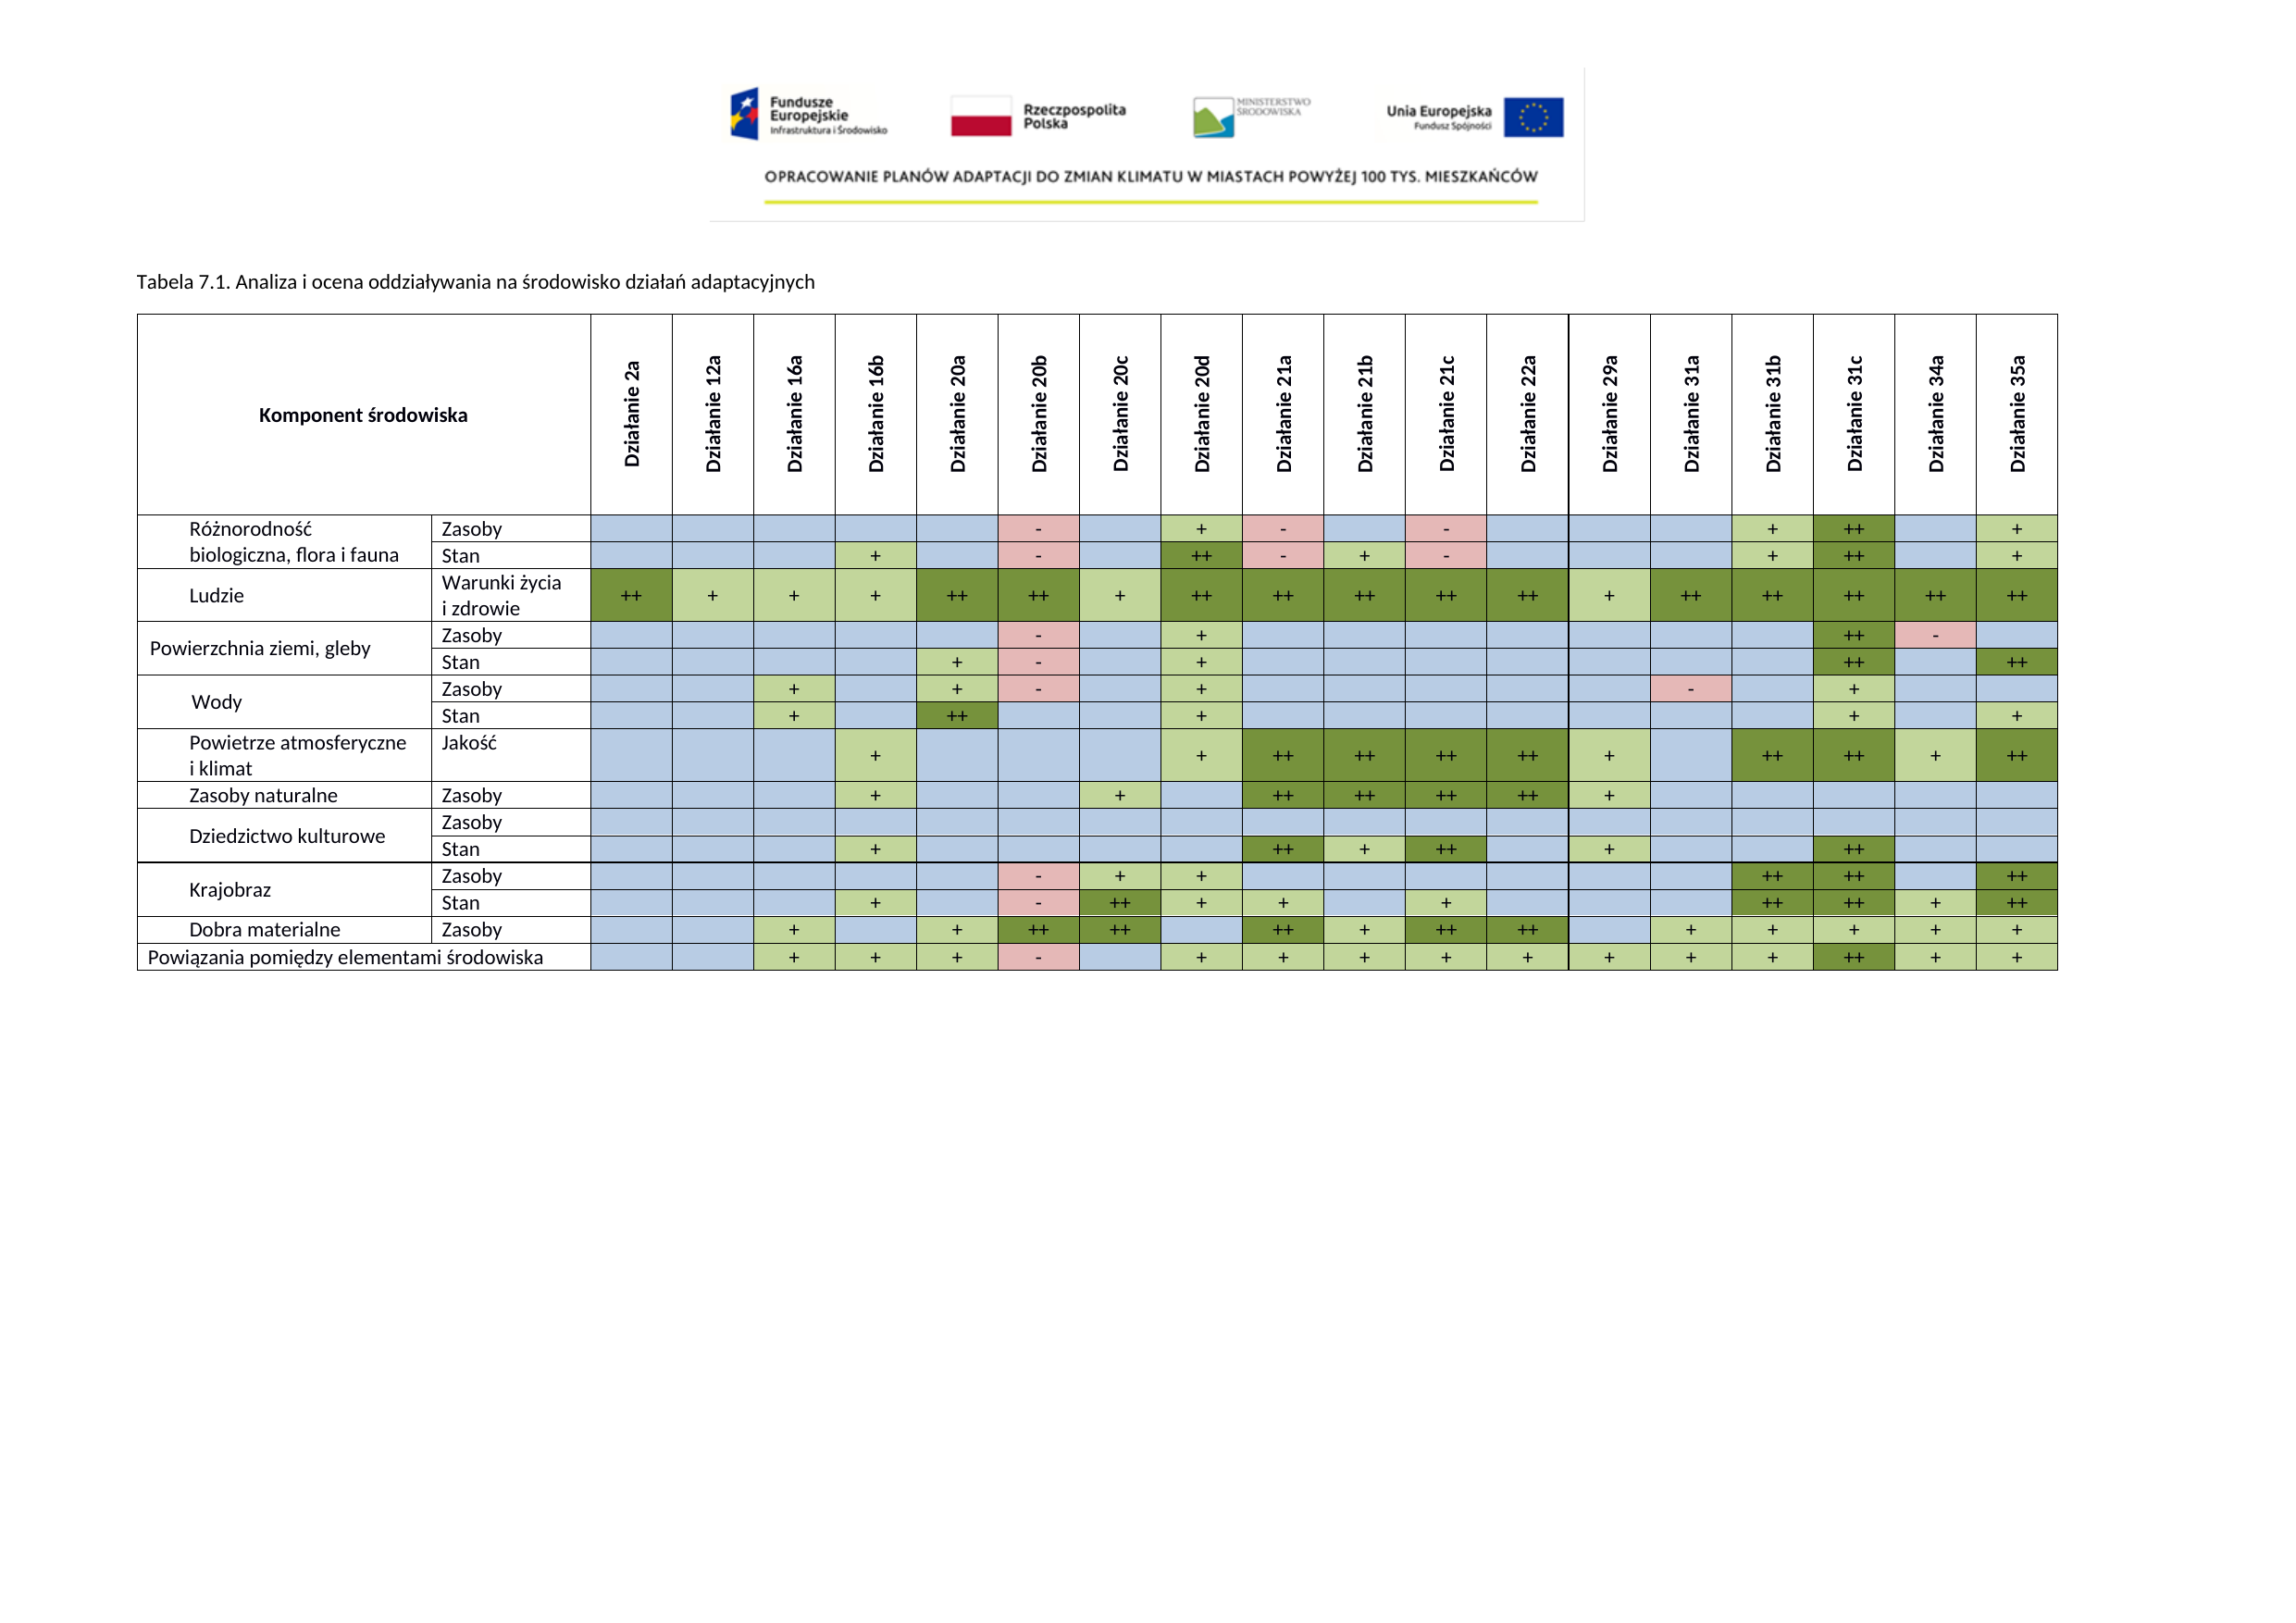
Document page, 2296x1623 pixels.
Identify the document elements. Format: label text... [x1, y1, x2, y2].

table_cell [1406, 675, 1486, 701]
table_cell [591, 675, 672, 701]
table_cell + [1814, 917, 1894, 943]
table_cell + [836, 729, 916, 781]
table_cell [673, 729, 753, 781]
table_cell - [1895, 622, 1976, 648]
table_cell [836, 863, 916, 889]
table_cell [836, 622, 916, 648]
table_cell [1080, 836, 1160, 861]
table_cell ++ [1487, 782, 1568, 808]
table_cell [1651, 702, 1731, 728]
table_cell Warunki życia i zdrowie [432, 569, 590, 621]
table_cell ++ [1406, 836, 1486, 861]
table_cell + [836, 569, 916, 621]
table_cell ++ [1732, 729, 1813, 781]
table_cell Zasoby [432, 782, 590, 808]
table_cell Stan [432, 890, 590, 915]
table_cell + [1895, 729, 1976, 781]
table_cell [1732, 836, 1813, 861]
table_cell [836, 515, 916, 541]
table_cell [999, 782, 1079, 808]
table_cell [1243, 809, 1323, 835]
table_cell [1487, 649, 1568, 675]
table_cell + [1324, 542, 1405, 568]
table_cell + [754, 944, 835, 970]
table_cell + [1080, 782, 1160, 808]
table_cell [917, 809, 998, 835]
table_cell + [1161, 515, 1242, 541]
table_cell + [754, 702, 835, 728]
table_cell [1487, 836, 1568, 861]
table_cell [1570, 890, 1650, 915]
table_cell [1651, 890, 1731, 915]
table_cell [917, 515, 998, 541]
table_cell - [999, 542, 1079, 568]
table_cell - [1651, 675, 1731, 701]
table_cell [836, 702, 916, 728]
table_cell + [1161, 729, 1242, 781]
table_cell ++ [1243, 836, 1323, 861]
table_cell [1895, 675, 1976, 701]
table_cell ++ [1080, 917, 1160, 943]
table_cell [754, 782, 835, 808]
table_cell + [1161, 863, 1242, 889]
table_cell + [1080, 569, 1160, 621]
table_cell [999, 836, 1079, 861]
table_cell [591, 782, 672, 808]
table_cell ++ [1977, 863, 2057, 889]
table_cell [1977, 836, 2057, 861]
table_cell ++ [1487, 729, 1568, 781]
table_cell Zasoby [432, 917, 590, 943]
table_cell [1406, 863, 1486, 889]
table_cell [1570, 515, 1650, 541]
table_cell ++ [1324, 569, 1405, 621]
table_header Działanie 22a [1487, 315, 1568, 514]
table_cell [1977, 675, 2057, 701]
table_cell + [836, 836, 916, 861]
table_cell [917, 542, 998, 568]
table_cell [673, 890, 753, 915]
table_cell [1570, 542, 1650, 568]
table_cell + [1895, 890, 1976, 915]
table_cell [673, 702, 753, 728]
table_cell [1570, 863, 1650, 889]
table_cell ++ [1814, 622, 1894, 648]
table_cell + [1895, 917, 1976, 943]
table_cell + [1977, 944, 2057, 970]
table_cell + [917, 675, 998, 701]
table_cell Zasoby naturalne [138, 782, 431, 808]
table_header Działanie 31c [1814, 315, 1894, 514]
table_cell [1732, 782, 1813, 808]
table_cell ++ [1243, 917, 1323, 943]
table_cell - [1406, 542, 1486, 568]
table_cell [591, 542, 672, 568]
table_cell [754, 729, 835, 781]
table_cell [1570, 622, 1650, 648]
table_cell ++ [1814, 729, 1894, 781]
table_cell + [1570, 729, 1650, 781]
table_cell + [836, 944, 916, 970]
table_cell [1977, 809, 2057, 835]
table_cell [673, 809, 753, 835]
table_cell [1243, 622, 1323, 648]
table_cell [591, 944, 672, 970]
table_cell [1814, 809, 1894, 835]
table_cell + [1977, 515, 2057, 541]
table_cell - [999, 863, 1079, 889]
table_header Działanie 2a [591, 315, 672, 514]
table_cell [1243, 675, 1323, 701]
table_cell [1487, 675, 1568, 701]
table_cell [1324, 675, 1405, 701]
table_cell + [1651, 917, 1731, 943]
table_cell ++ [1732, 890, 1813, 915]
table_cell [1080, 702, 1160, 728]
table_cell [1732, 809, 1813, 835]
table_header Działanie 21b [1324, 315, 1405, 514]
table_cell [917, 622, 998, 648]
table_cell ++ [1324, 729, 1405, 781]
table_cell + [1161, 649, 1242, 675]
table_cell [999, 729, 1079, 781]
table_cell ++ [1243, 729, 1323, 781]
table_cell - [999, 890, 1079, 915]
table_cell + [1570, 569, 1650, 621]
table_cell Stan [432, 649, 590, 675]
table_cell [917, 836, 998, 861]
table_cell [999, 809, 1079, 835]
table_cell + [754, 675, 835, 701]
table_cell Powietrze atmosferyczne i klimat [138, 729, 431, 781]
table_cell ++ [1977, 649, 2057, 675]
table_cell [1895, 515, 1976, 541]
table_cell [591, 863, 672, 889]
table_cell [673, 863, 753, 889]
table_cell [1487, 702, 1568, 728]
table_cell + [754, 917, 835, 943]
table_cell [836, 649, 916, 675]
table_cell [754, 622, 835, 648]
table_header Działanie 31a [1651, 315, 1731, 514]
table_cell ++ [1243, 569, 1323, 621]
table_cell Wody [138, 675, 431, 728]
table_cell ++ [1814, 944, 1894, 970]
table_cell [1080, 649, 1160, 675]
table_cell ++ [1732, 569, 1813, 621]
table_cell [917, 863, 998, 889]
table_cell ++ [591, 569, 672, 621]
table_cell [673, 542, 753, 568]
table_cell [1324, 890, 1405, 915]
table_cell + [1570, 782, 1650, 808]
table_cell + [1161, 622, 1242, 648]
table_cell + [1570, 836, 1650, 861]
table_cell ++ [1161, 542, 1242, 568]
table_cell [1161, 809, 1242, 835]
table_cell + [1243, 944, 1323, 970]
table_cell [1487, 863, 1568, 889]
table_cell ++ [1814, 515, 1894, 541]
table_cell [673, 649, 753, 675]
table_cell ++ [1814, 836, 1894, 861]
table_cell Różnorodność biologiczna, flora i fauna [138, 515, 431, 568]
table_cell + [1161, 675, 1242, 701]
table_cell [1570, 675, 1650, 701]
table_cell [1814, 782, 1894, 808]
table_cell ++ [1406, 917, 1486, 943]
table_cell + [1570, 944, 1650, 970]
table_cell [917, 729, 998, 781]
table_cell [1895, 836, 1976, 861]
table_cell + [917, 649, 998, 675]
table_cell ++ [1324, 782, 1405, 808]
table_cell [1895, 542, 1976, 568]
table_cell + [754, 569, 835, 621]
table_cell ++ [1895, 569, 1976, 621]
table_cell [673, 917, 753, 943]
table_cell [917, 890, 998, 915]
table_cell [673, 782, 753, 808]
table_cell [1487, 622, 1568, 648]
table_cell [1080, 622, 1160, 648]
table_header Działanie 34a [1895, 315, 1976, 514]
table_cell [1487, 809, 1568, 835]
table_cell [754, 649, 835, 675]
table_cell [1732, 649, 1813, 675]
table_cell - [1243, 515, 1323, 541]
table_cell [591, 702, 672, 728]
table_cell [1651, 782, 1731, 808]
table_cell [1651, 649, 1731, 675]
table_cell Dziedzictwo kulturowe [138, 809, 431, 861]
table_cell + [1651, 944, 1731, 970]
table_cell [1732, 702, 1813, 728]
table_cell [917, 782, 998, 808]
table_cell [1895, 809, 1976, 835]
table_cell - [999, 649, 1079, 675]
table_cell [754, 809, 835, 835]
table_cell [1324, 649, 1405, 675]
table_cell Zasoby [432, 622, 590, 648]
table_cell [1080, 542, 1160, 568]
table_cell [1895, 649, 1976, 675]
table_cell ++ [1814, 542, 1894, 568]
table_cell ++ [1977, 729, 2057, 781]
table_cell [1161, 836, 1242, 861]
table_cell - [1243, 542, 1323, 568]
table_cell ++ [1814, 890, 1894, 915]
table_cell [1324, 515, 1405, 541]
table_cell ++ [917, 702, 998, 728]
table_cell [1651, 729, 1731, 781]
table_header Działanie 21a [1243, 315, 1323, 514]
table_cell - [999, 944, 1079, 970]
table_cell + [1243, 890, 1323, 915]
table_cell [1080, 944, 1160, 970]
table_cell [1895, 702, 1976, 728]
table_cell - [999, 622, 1079, 648]
table_cell Powiązania pomiędzy elementami środowiska [138, 944, 590, 970]
table_cell ++ [1814, 569, 1894, 621]
table_cell [673, 515, 753, 541]
table_cell ++ [1161, 569, 1242, 621]
table_header Komponent środowiska [138, 315, 590, 514]
table_cell [1487, 890, 1568, 915]
table_cell [1651, 622, 1731, 648]
table_cell [1487, 515, 1568, 541]
table_header Działanie 16b [836, 315, 916, 514]
table_cell - [1406, 515, 1486, 541]
table_cell ++ [1406, 782, 1486, 808]
table_cell + [1977, 542, 2057, 568]
table_cell [591, 836, 672, 861]
table_cell Powierzchnia ziemi, gleby [138, 622, 431, 675]
table_header Działanie 35a [1977, 315, 2057, 514]
table_header Działanie 29a [1570, 315, 1650, 514]
table_cell ++ [1651, 569, 1731, 621]
table_cell ++ [999, 569, 1079, 621]
table_cell + [917, 944, 998, 970]
table_cell [754, 515, 835, 541]
table_cell + [1406, 944, 1486, 970]
table_header Działanie 20b [999, 315, 1079, 514]
table_cell [836, 917, 916, 943]
table_cell [1406, 649, 1486, 675]
table_header Działanie 20c [1080, 315, 1160, 514]
table_cell + [1324, 917, 1405, 943]
table_cell Stan [432, 542, 590, 568]
table_header Działanie 16a [754, 315, 835, 514]
table_cell [1080, 515, 1160, 541]
table_cell [1651, 542, 1731, 568]
table_header Działanie 21c [1406, 315, 1486, 514]
table_cell [1570, 917, 1650, 943]
table_cell - [999, 675, 1079, 701]
table_cell + [1324, 944, 1405, 970]
table_cell [591, 809, 672, 835]
table_cell [1570, 809, 1650, 835]
table_cell Krajobraz [138, 863, 431, 915]
table_cell - [999, 515, 1079, 541]
table_cell ++ [1080, 890, 1160, 915]
table_cell + [836, 890, 916, 915]
table_cell Zasoby [432, 675, 590, 701]
table_cell [1243, 863, 1323, 889]
table_cell ++ [1406, 569, 1486, 621]
table_cell + [1977, 917, 2057, 943]
table_cell [1080, 675, 1160, 701]
table_cell [1651, 836, 1731, 861]
table_cell Ludzie [138, 569, 431, 621]
table_cell ++ [1487, 569, 1568, 621]
table_cell [1324, 863, 1405, 889]
table_cell + [1161, 944, 1242, 970]
picture [709, 68, 1586, 223]
table_cell [591, 890, 672, 915]
table_cell + [1732, 515, 1813, 541]
table_cell [591, 515, 672, 541]
table_cell [1651, 809, 1731, 835]
table_cell [1324, 622, 1405, 648]
table_cell [754, 863, 835, 889]
table_header Działanie 20d [1161, 315, 1242, 514]
table_header Działanie 31b [1732, 315, 1813, 514]
table_cell + [1732, 542, 1813, 568]
table_cell + [1814, 675, 1894, 701]
table_cell [591, 729, 672, 781]
table_cell [1895, 863, 1976, 889]
table_cell [836, 809, 916, 835]
table_cell [1977, 622, 2057, 648]
table_cell [1651, 863, 1731, 889]
table_cell [1406, 702, 1486, 728]
table_cell + [1732, 944, 1813, 970]
table_cell + [917, 917, 998, 943]
table_cell [754, 542, 835, 568]
table_cell [754, 836, 835, 861]
table_cell [673, 622, 753, 648]
table_cell + [1080, 863, 1160, 889]
table_cell [1161, 782, 1242, 808]
table_cell + [1406, 890, 1486, 915]
table_cell [1324, 809, 1405, 835]
table_cell + [673, 569, 753, 621]
table_cell + [1161, 702, 1242, 728]
table_header Działanie 12a [673, 315, 753, 514]
table_cell [591, 649, 672, 675]
table_cell [1243, 702, 1323, 728]
table_cell Zasoby [432, 515, 590, 541]
table_cell [1977, 782, 2057, 808]
table_cell ++ [1406, 729, 1486, 781]
table_cell [999, 702, 1079, 728]
table_cell ++ [1243, 782, 1323, 808]
table_cell + [1487, 944, 1568, 970]
table_cell [673, 944, 753, 970]
table_cell Stan [432, 702, 590, 728]
table_cell + [836, 782, 916, 808]
table_cell [673, 836, 753, 861]
table_cell + [1732, 917, 1813, 943]
table_cell [1570, 649, 1650, 675]
table_cell [1406, 809, 1486, 835]
table_cell ++ [917, 569, 998, 621]
table_cell + [1324, 836, 1405, 861]
table_cell [1732, 675, 1813, 701]
table_cell ++ [1977, 890, 2057, 915]
table_cell [1080, 729, 1160, 781]
table_cell [1243, 649, 1323, 675]
table_cell Stan [432, 836, 590, 861]
table_cell + [1814, 702, 1894, 728]
list Tabela 7.1. Analiza i ocena oddziaływania na środowisko działań adaptacyjnych [137, 268, 2159, 294]
table_cell [754, 890, 835, 915]
table_header Działanie 20a [917, 315, 998, 514]
table_cell [673, 675, 753, 701]
table_cell ++ [1732, 863, 1813, 889]
table_cell [1406, 622, 1486, 648]
table_cell [1161, 917, 1242, 943]
table_cell [1895, 782, 1976, 808]
table_cell + [1161, 890, 1242, 915]
table_cell [1487, 542, 1568, 568]
table_cell Jakość [432, 729, 590, 781]
table_cell [591, 917, 672, 943]
table_cell ++ [1814, 863, 1894, 889]
table_cell [836, 675, 916, 701]
table_cell ++ [999, 917, 1079, 943]
table_cell ++ [1814, 649, 1894, 675]
table_cell ++ [1487, 917, 1568, 943]
table_cell [1651, 515, 1731, 541]
table_cell [1732, 622, 1813, 648]
table_cell [591, 622, 672, 648]
table_cell [1080, 809, 1160, 835]
table_cell Zasoby [432, 863, 590, 889]
table_cell [1324, 702, 1405, 728]
table_cell + [1895, 944, 1976, 970]
table_cell Dobra materialne [138, 917, 431, 943]
table_cell + [1977, 702, 2057, 728]
table_cell ++ [1977, 569, 2057, 621]
table_cell + [836, 542, 916, 568]
table_cell [1570, 702, 1650, 728]
table_cell Zasoby [432, 809, 590, 835]
